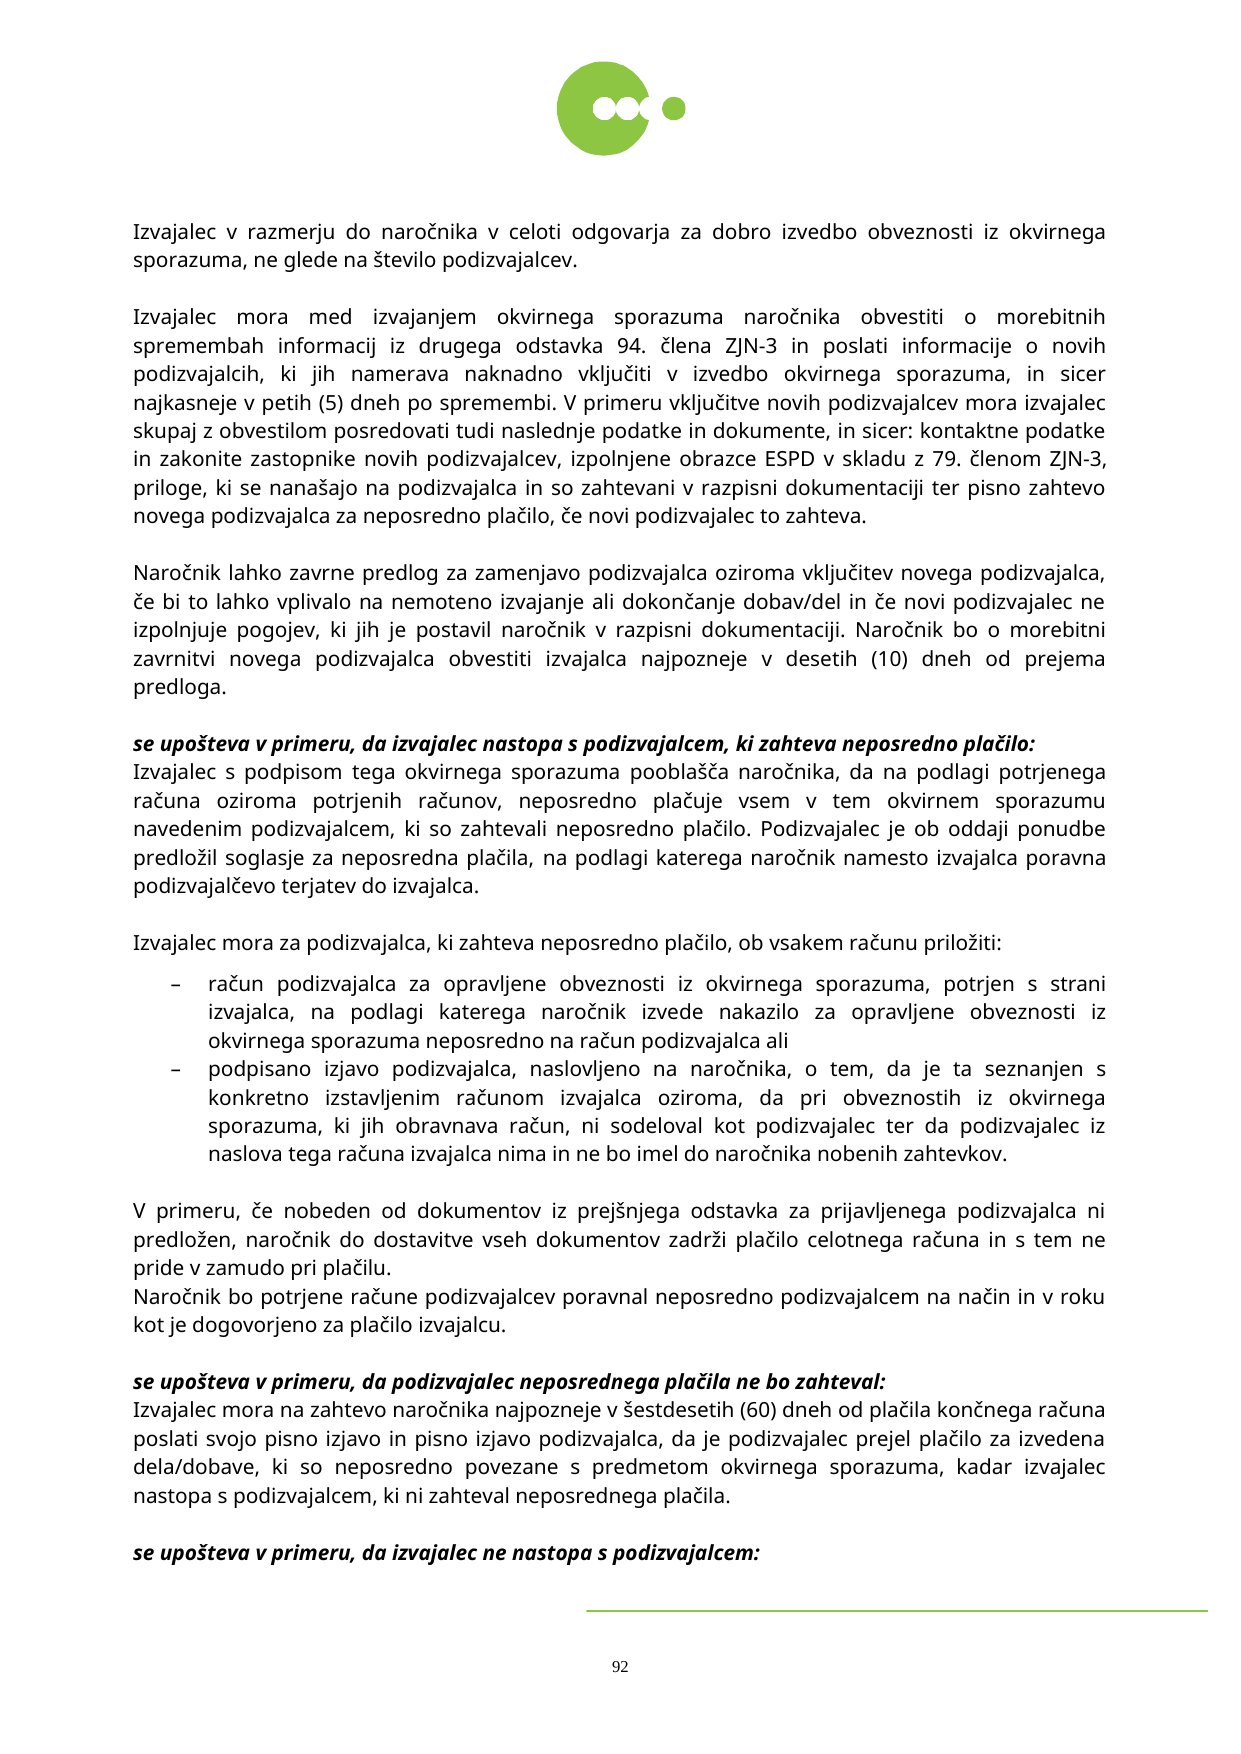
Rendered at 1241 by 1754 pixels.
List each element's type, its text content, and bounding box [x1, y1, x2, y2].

text se upošteva v primeru, da izvajalec nastopa s podizvajalcem, ki zahteva neposredno plačilo: [133, 729, 1107, 757]
list podpisano izjavo podizvajalca, naslovljeno na naročnika, o tem, da je ta seznanjen s konkretno izstavljenim računom izvajalca oziroma, da pri obveznostih iz okvirnega sporazuma, ki jih obravnava račun, ni sodeloval kot podizvajalec ter da podizvajalec iz naslova tega računa izvajalca nima in ne bo imel do naročnika nobenih zahtevkov. [170, 1054, 1107, 1168]
list račun podizvajalca za opravljene obveznosti iz okvirnega sporazuma, potrjen s strani izvajalca, na podlagi katerega naročnik izvede nakazilo za opravljene obveznosti iz okvirnega sporazuma neposredno na račun podizvajalca ali [170, 969, 1107, 1054]
text Izvajalec mora med izvajanjem okvirnega sporazuma naročnika obvestiti o morebitnih spremembah informacij iz drugega odstavka 94. člena ZJN-3 in poslati informacije o novih podizvajalcih, ki jih namerava naknadno vključiti v izvedbo okvirnega sporazuma, in sicer najkasneje v petih (5) dneh po spremembi. V primeru vključitve novih podizvajalcev mora izvajalec skupaj z obvestilom posredovati tudi naslednje podatke in dokumente, in sicer: kontaktne podatke in zakonite zastopnike novih podizvajalcev, izpolnjene obrazce ESPD v skladu z 79. členom ZJN-3, priloge, ki se nanašajo na podizvajalca in so zahtevani v razpisni dokumentaciji ter pisno zahtevo novega podizvajalca za neposredno plačilo, če novi podizvajalec to zahteva. [133, 302, 1107, 530]
text Naročnik bo potrjene račune podizvajalcev poravnal neposredno podizvajalcem na način in v roku kot je dogovorjeno za plačilo izvajalcu. [133, 1282, 1107, 1339]
text se upošteva v primeru, da podizvajalec neposrednega plačila ne bo zahteval: [133, 1367, 1107, 1396]
text se upošteva v primeru, da izvajalec ne nastopa s podizvajalcem: [133, 1538, 1107, 1566]
text Izvajalec mora na zahtevo naročnika najpozneje v šestdesetih (60) dneh od plačila končnega računa poslati svojo pisno izjavo in pisno izjavo podizvajalca, da je podizvajalec prejel plačilo za izvedena dela/dobave, ki so neposredno povezane s predmetom okvirnega sporazuma, kadar izvajalec nastopa s podizvajalcem, ki ni zahteval neposrednega plačila. [133, 1396, 1107, 1509]
text Izvajalec mora za podizvajalca, ki zahteva neposredno plačilo, ob vsakem računu priložiti: [133, 928, 1107, 956]
text Izvajalec v razmerju do naročnika v celoti odgovarja za dobro izvedbo obveznosti iz okvirnega sporazuma, ne glede na število podizvajalcev. [133, 217, 1107, 274]
text Izvajalec s podpisom tega okvirnega sporazuma pooblašča naročnika, da na podlagi potrjenega računa oziroma potrjenih računov, neposredno plačuje vsem v tem okvirnem sporazumu navedenim podizvajalcem, ki so zahtevali neposredno plačilo. Podizvajalec je ob oddaji ponudbe predložil soglasje za neposredna plačila, na podlagi katerega naročnik namesto izvajalca poravna podizvajalčevo terjatev do izvajalca. [133, 757, 1107, 899]
text Naročnik lahko zavrne predlog za zamenjavo podizvajalca oziroma vključitev novega podizvajalca, če bi to lahko vplivalo na nemoteno izvajanje ali dokončanje dobav/del in če novi podizvajalec ne izpolnjuje pogojev, ki jih je postavil naročnik v razpisni dokumentaciji. Naročnik bo o morebitni zavrnitvi novega podizvajalca obvestiti izvajalca najpozneje v desetih (10) dneh od prejema predloga. [133, 558, 1107, 701]
text V primeru, če nobeden od dokumentov iz prejšnjega odstavka za prijavljenega podizvajalca ni predložen, naročnik do dostavitve vseh dokumentov zadrži plačilo celotnega računa in s tem ne pride v zamudo pri plačilu. [133, 1196, 1107, 1282]
